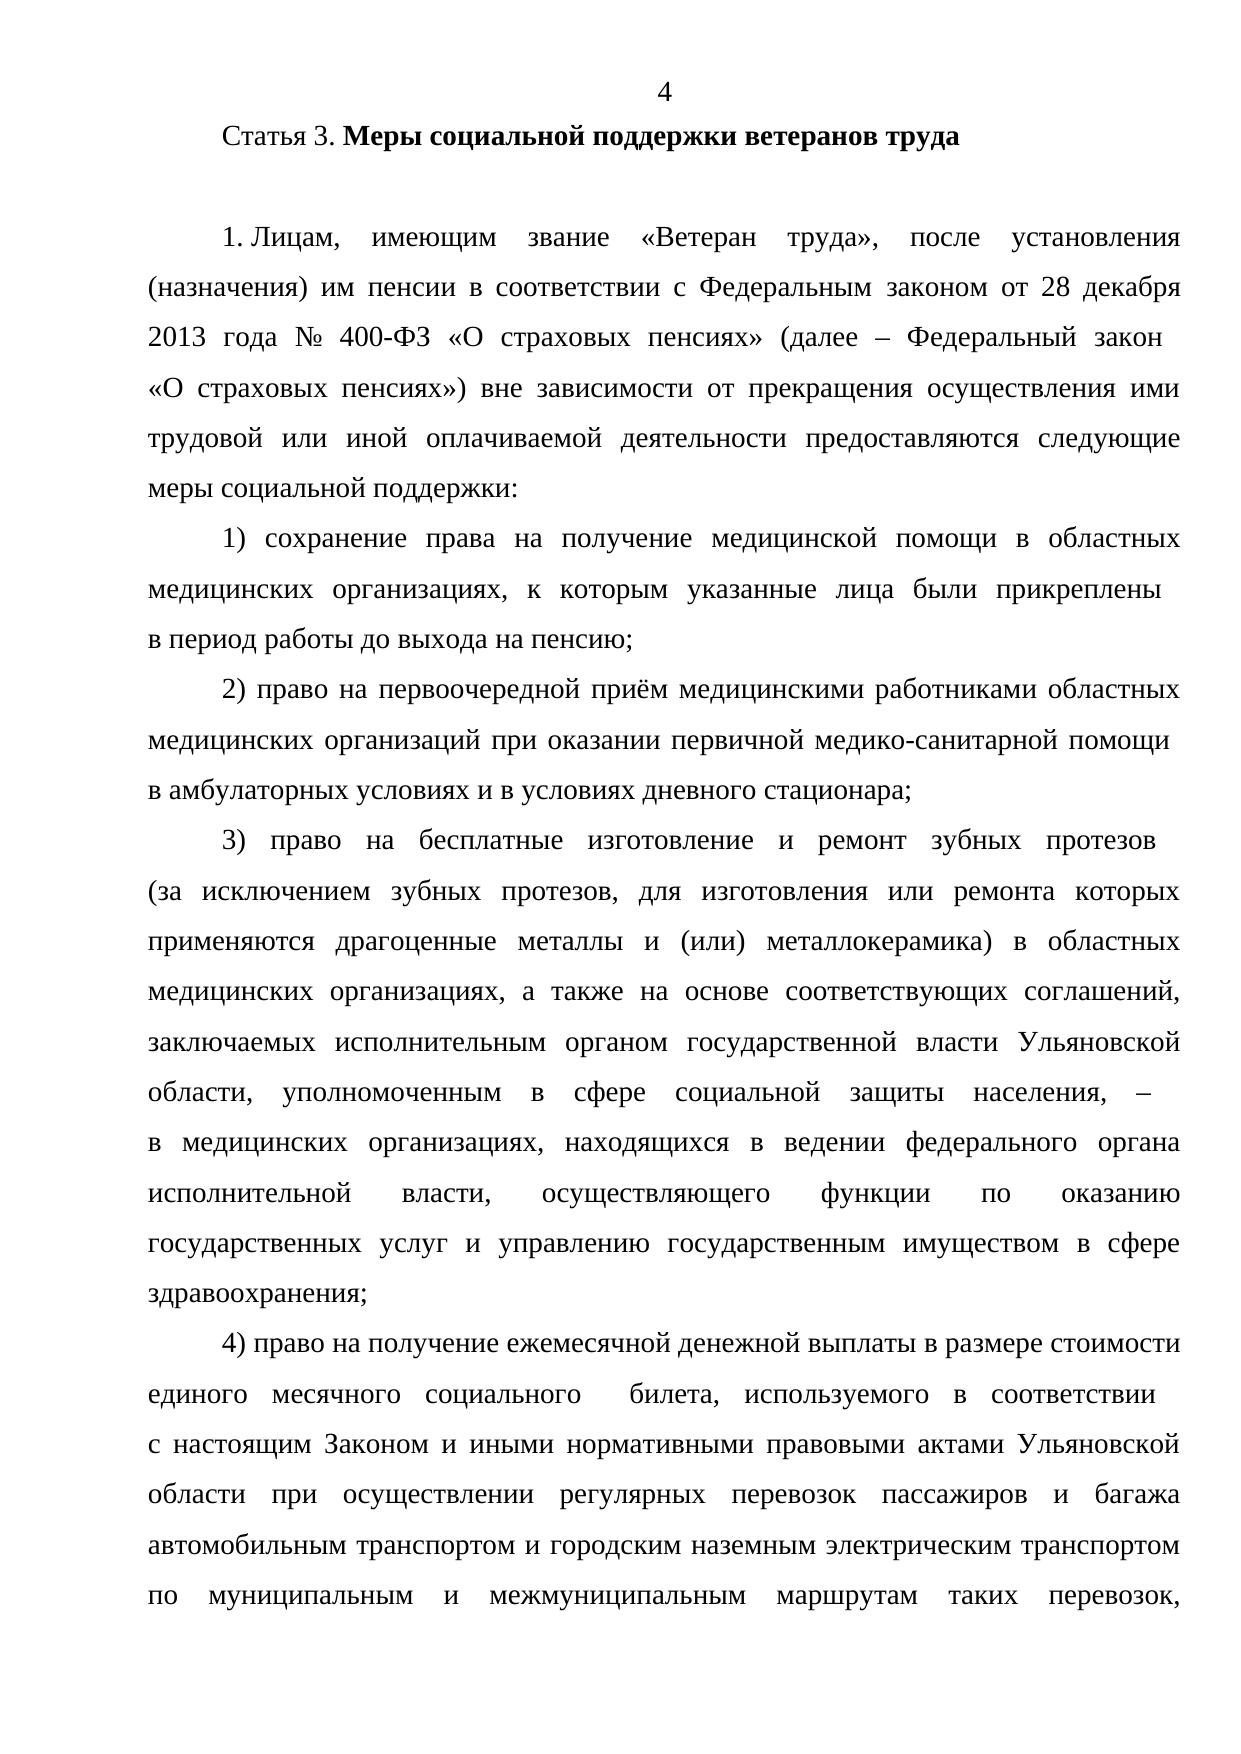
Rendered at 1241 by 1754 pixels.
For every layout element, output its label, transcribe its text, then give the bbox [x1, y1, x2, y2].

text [148, 1326, 1181, 1611]
text 1) сохранение права на получение медицинской помощи в областных медицинских организациях, к которым указанные лица были прикреплены в период работы до выхода на пенсию; [148, 521, 1181, 655]
text 2) право на первоочередной приём медицинскими работниками областных медицинских организаций при оказании первичной медико-санитарной помощи в амбулаторных условиях и в условиях дневного стационара; [148, 672, 1181, 806]
text 1. Лицам, имеющим звание «Ветеран труда», после установления (назначения) им пенсии в соответствии с Федеральным законом от 28 декабря 2013 года № 400-ФЗ «О страховых пенсиях» (далее – Федеральный закон «О страховых пенсиях») вне зависимости от прекращения осуществления ими трудовой или иной оплачиваемой деятельности предоставляются следующие меры социальной поддержки: [148, 219, 1181, 504]
text 3) право на бесплатные изготовление и ремонт зубных протезов (за исключением зубных протезов, для изготовления или ремонта которых применяются драгоценные металлы и (или) металлокерамика) в областных медицинских организациях, а также на основе соответствующих соглашений, заключаемых исполнительным органом государственной власти Ульяновской области, уполномоченным в сфере социальной защиты населения, – в медицинских организациях, находящихся в ведении федерального органа исполнительной власти, осуществляющего функции по оказанию государственных услуг и управлению государственным имуществом в сфере здравоохранения; [148, 822, 1181, 1309]
text Статья 3. Меры социальной поддержки ветеранов труда [148, 118, 1181, 152]
